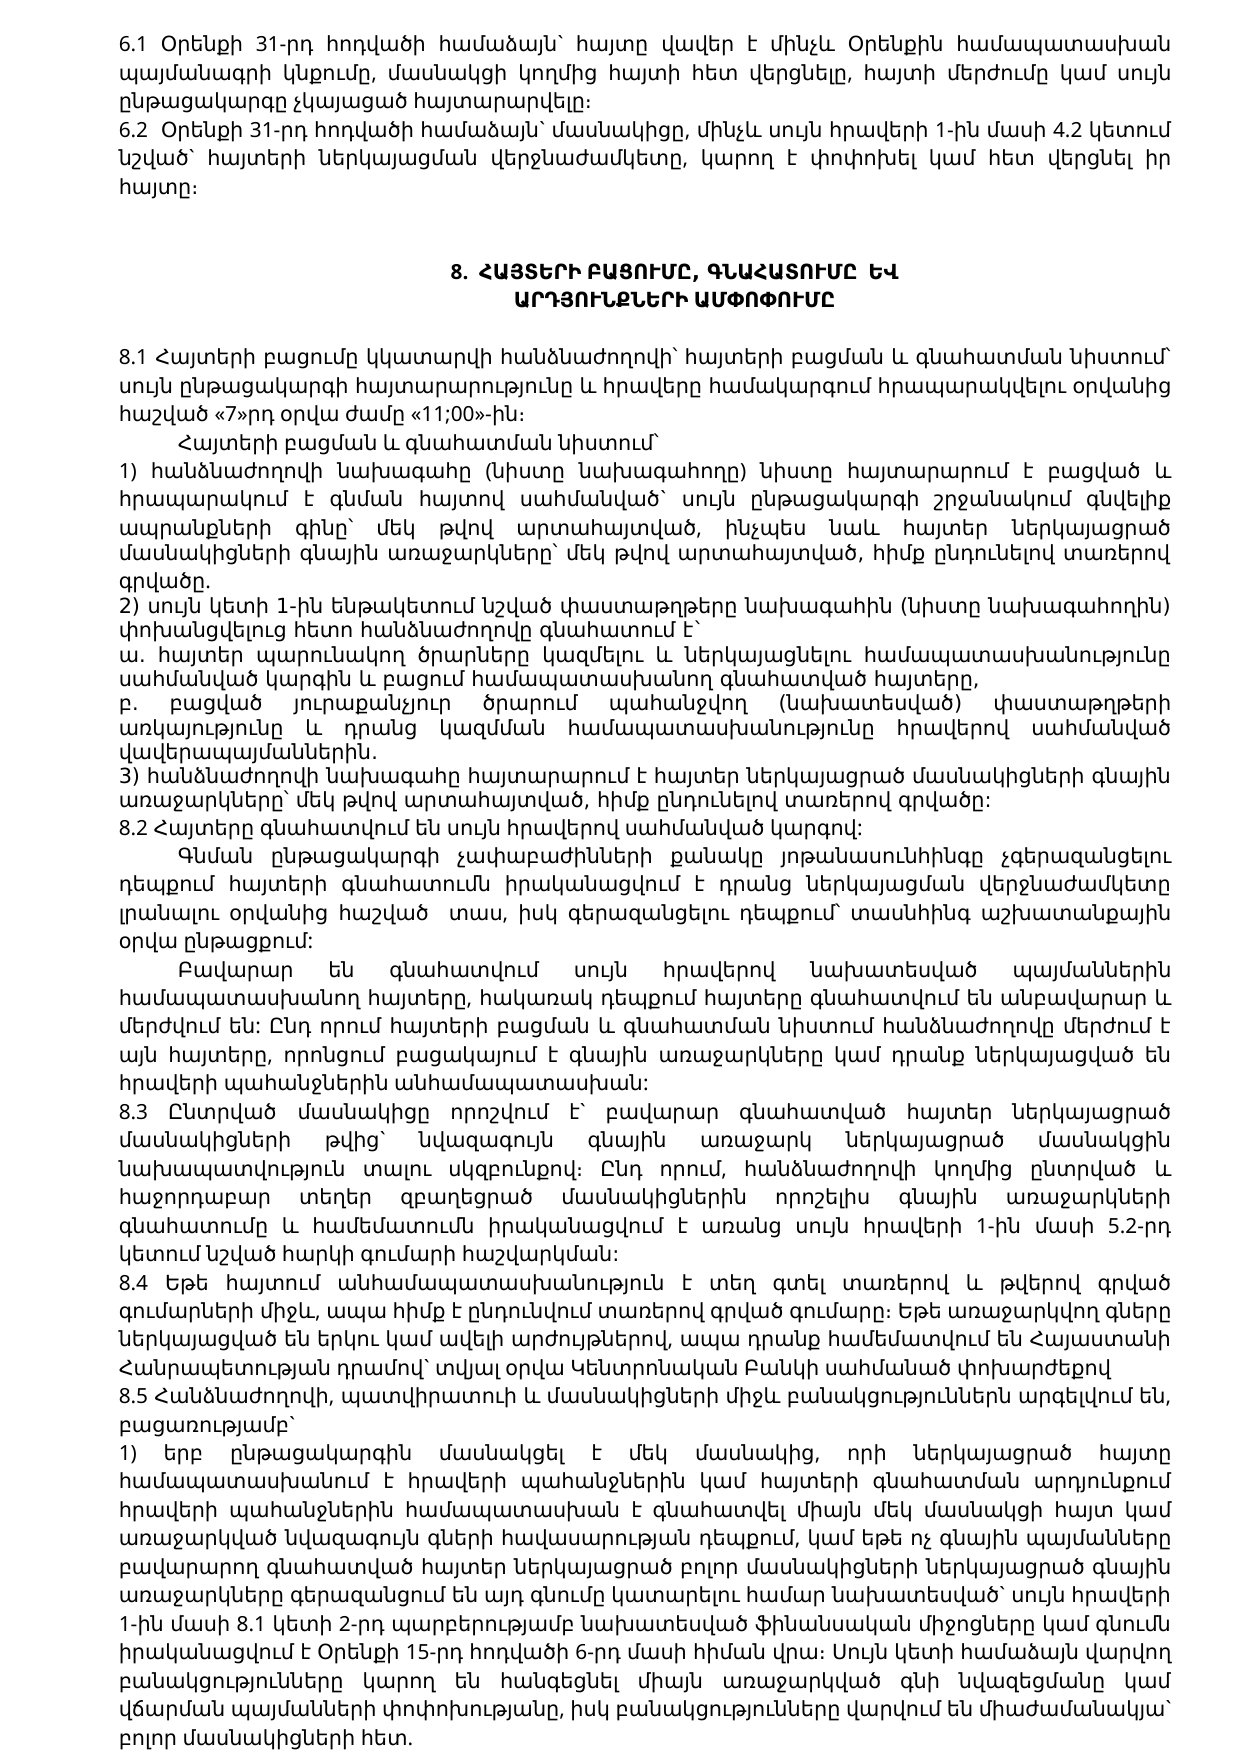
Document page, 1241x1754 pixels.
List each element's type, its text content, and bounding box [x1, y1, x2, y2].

text ա. հայտեր պարունակող ծրարները կազմելու և ներկայացնելու համապատասխանությունը սահմանված կարգին և բացում համապատասխանող գնահատված հայտերը, [118, 643, 1171, 691]
text 2) սույն կետի 1-ին ենթակետում նշված փաստաթղթերը նախագահին (նիստը նախագահողին) փոխանցվելուց հետո հանձնաժողովը գնահատում է` [118, 594, 1171, 643]
text 3) հանձնաժողովի նախագահը հայտարարում է հայտեր ներկայացրած մասնակիցների գնային առաջարկները՝ մեկ թվով արտահայտված, հիմք ընդունելով տառերով գրվածը: [118, 764, 1171, 813]
text 8.4 Եթե հայտում անհամապատասխանություն է տեղ գտել տառերով և թվերով գրված գումարների միջև, ապա հիմք է ընդունվում տառերով գրված գումարը։ Եթե առաջարկվող գները ներկայացված են երկու կամ ավելի արժույթներով, ապա դրանք համեմատվում են Հայաստանի Հանրապետության դրամով` տվյալ օրվա Կենտրոնական Բանկի սահմանած փոխարժեքով [118, 1268, 1171, 1381]
text Բավարար են գնահատվում սույն հրավերով նախատեսված պայմաններին համապատասխանող հայտերը, հակառակ դեպքում հայտերը գնահատվում են անբավարար և մերժվում են: Ընդ որում հայտերի բացման և գնահատման նիստում հանձնաժողովը մերժում է այն հայտերը, որոնցում բացակայում է գնային առաջարկները կամ դրանք ներկայացված են հրավերի պահանջներին անհամապատասխան: [118, 955, 1171, 1097]
text ԱՐԴՅՈՒՆՔՆԵՐԻ ԱՄՓՈՓՈՒՄԸ [118, 286, 1171, 314]
text 1) երբ ընթացակարգին մասնակցել է մեկ մասնակից, որի ներկայացրած հայտը համապատասխանում է հրավերի պահանջներին կամ հայտերի գնահատման արդյունքում հրավերի պահանջներին համապատասխան է գնահատվել միայն մեկ մասնակցի հայտ կամ առաջարկված նվազագույն գների հավասարության դեպքում, կամ եթե ոչ գնային պայմանները բավարարող գնահատված հայտեր ներկայացրած բոլոր մասնակիցների ներկայացրած գնային առաջարկները գերազանցում են այդ գնումը կատարելու համար նախատեսված` սույն հրավերի 1-ին մասի 8.1 կետի 2-րդ պարբերությամբ նախատեսված ֆինանսական միջոցները կամ գնումն իրականացվում է Օրենքի 15-րդ հոդվածի 6-րդ մասի հիման վրա։ Սույն կետի համաձայն վարվող բանակցությունները կարող են հանգեցնել միայն առաջարկված գնի նվազեցմանը կամ վճարման պայմանների փոփոխությանը, իսկ բանակցությունները վարվում են միաժամանակյա` բոլոր մասնակիցների հետ. [118, 1438, 1171, 1751]
text 6.1 Օրենքի 31-րդ հոդվածի համաձայն` հայտը վավեր է մինչև Օրենքին համապատասխան պայմանագրի կնքումը, մասնակցի կողմից հայտի հետ վերցնելը, հայտի մերժումը կամ սույն ընթացակարգը չկայացած հայտարարվելը։ [118, 29, 1171, 115]
text 6.2 Օրենքի 31-րդ հոդվածի համաձայն` մասնակիցը, մինչև սույն հրավերի 1-ին մասի 4.2 կետում նշված` հայտերի ներկայացման վերջնաժամկետը, կարող է փոփոխել կամ հետ վերցնել իր հայտը։ [118, 115, 1171, 200]
text 8.2 Հայտերը գնահատվում են սույն հրավերով սահմանված կարգով: [118, 813, 1171, 841]
text 8.1 Հայտերի բացումը կկատարվի հանձնաժողովի՝ հայտերի բացման և գնահատման նիստում՝ սույն ընթացակարգի հայտարարությունը և հրավերը համակարգում հրապարակվելու օրվանից հաշված «7»րդ օրվա ժամը «11;00»-ին։ [118, 342, 1171, 428]
text բ. բացված յուրաքանչյուր ծրարում պահանջվող (նախատեսված) փաստաթղթերի առկայությունը և դրանց կազմման համապատասխանությունը հրավերով սահմանված վավերապայմաններին. [118, 691, 1171, 764]
text 1) հանձնաժողովի նախագահը (նիստը նախագահողը) նիստը հայտարարում է բացված և հրապարակում է գնման հայտով սահմանված` սույն ընթացակարգի շրջանակում գնվելիք ապրանքների գինը՝ մեկ թվով արտահայտված, ինչպես նաև հայտեր ներկայացրած մասնակիցների գնային առաջարկները՝ մեկ թվով արտահայտված, հիմք ընդունելով տառերով գրվածը. [118, 456, 1171, 594]
text 8.3 Ընտրված մասնակիցը որոշվում է` բավարար գնահատված հայտեր ներկայացրած մասնակիցների թվից` նվազագույն գնային առաջարկ ներկայացրած մասնակցին նախապատվություն տալու սկզբունքով։ Ընդ որում, հանձնաժողովի կողմից ընտրված և հաջորդաբար տեղեր զբաղեցրած մասնակիցներին որոշելիս գնային առաջարկների գնահատումը և համեմատումն իրականացվում է առանց սույն հրավերի 1-ին մասի 5.2-րդ կետում նշված հարկի գումարի հաշվարկման: [118, 1097, 1171, 1268]
text 8.5 Հանձնաժողովի, պատվիրատուի և մասնակիցների միջև բանակցություններն արգելվում են, բացառությամբ` [118, 1381, 1171, 1438]
text 8. ՀԱՅՏԵՐԻ ԲԱՑՈՒՄԸ, ԳՆԱՀԱՏՈՒՄԸ ԵՎ [118, 257, 1171, 286]
text Գնման ընթացակարգի չափաբաժինների քանակը յոթանասունհինգը չգերազանցելու դեպքում հայտերի գնահատումն իրականացվում է դրանց ներկայացման վերջնաժամկետը լրանալու օրվանից հաշված տաս, իսկ գերազանցելու դեպքում՝ տասնհինգ աշխատանքային օրվա ընթացքում: [118, 841, 1171, 955]
text Հայտերի բացման և գնահատման նիստում՝ [118, 428, 1171, 456]
